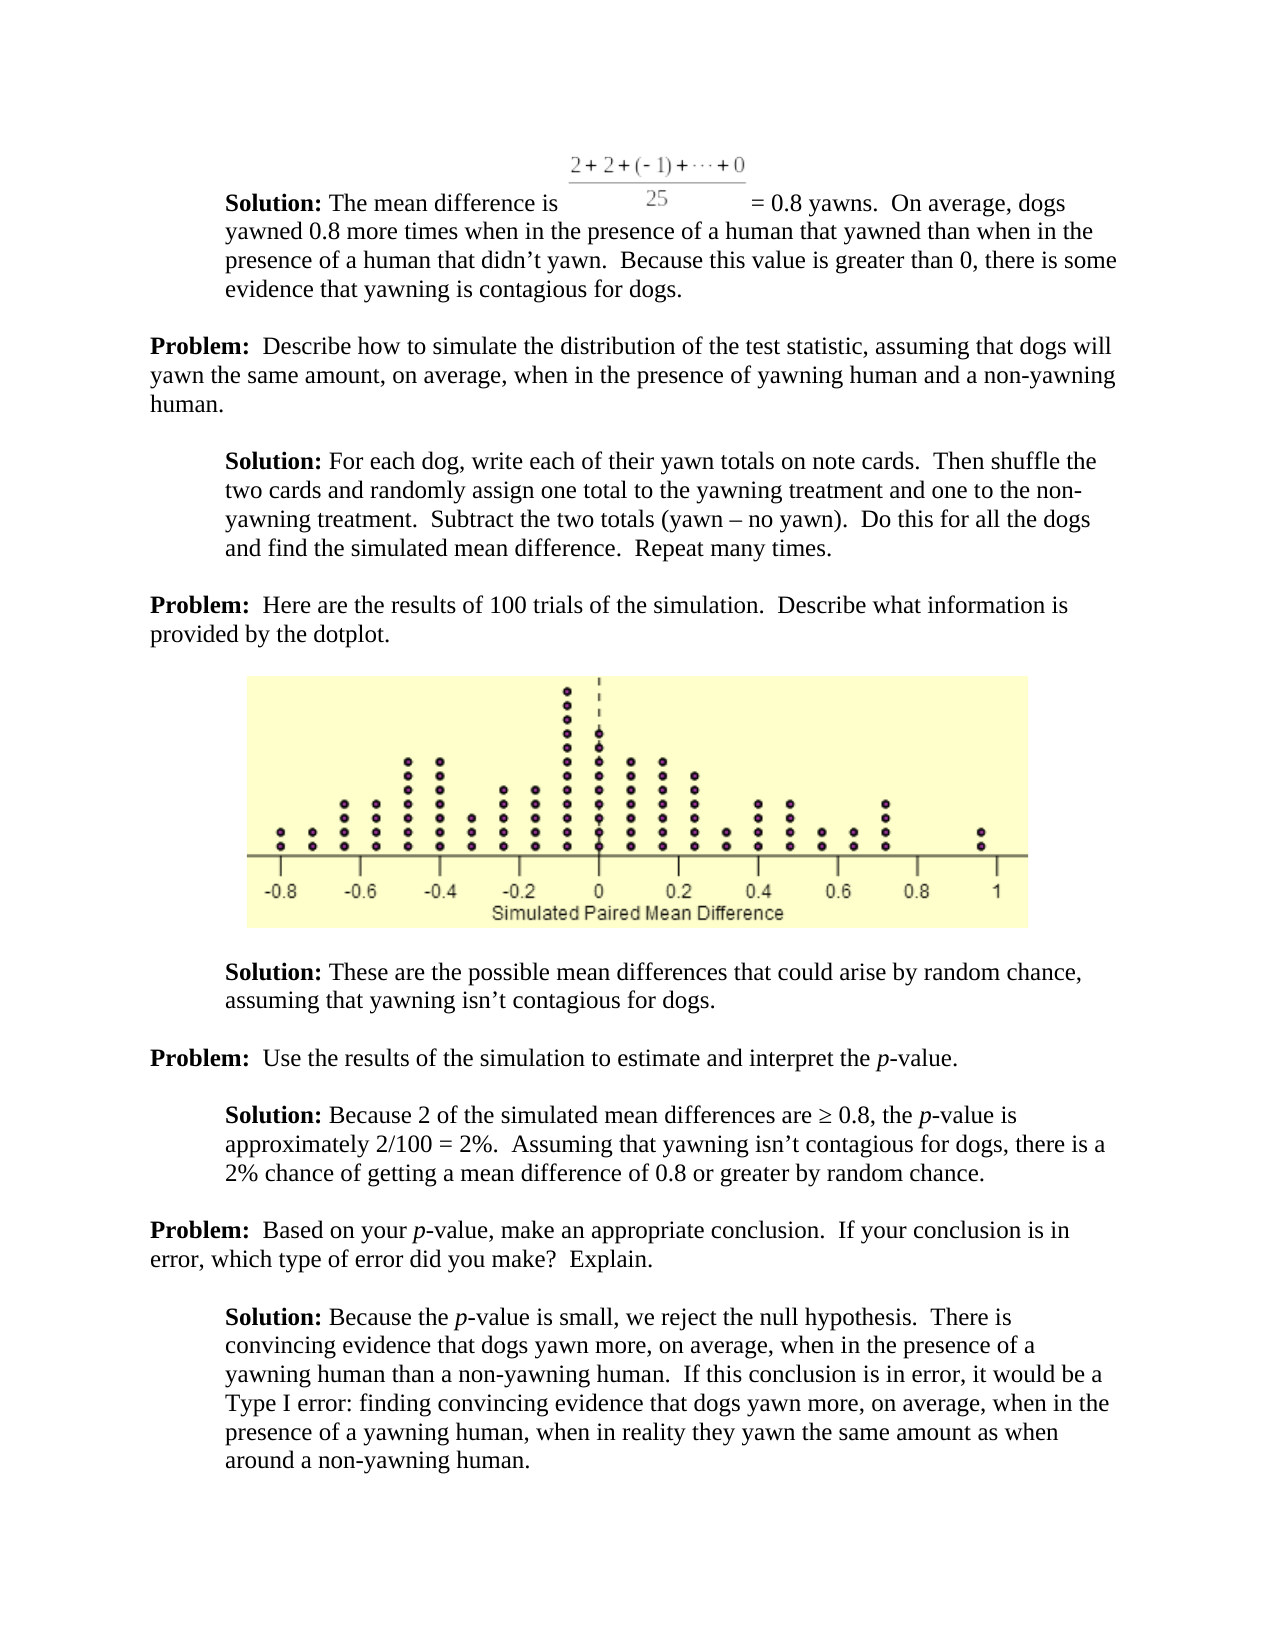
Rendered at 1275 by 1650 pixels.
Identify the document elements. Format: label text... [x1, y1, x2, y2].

text Solution: The mean difference is = 0.8 yawns. On average, dogs yawned 0.8 more times when in the presence of a human that yawned than when in the presence of a human that didn’t yawn. Because this value is greater than 0, there is some evidence that yawning is contagious for dogs. [225, 150, 1125, 303]
text Problem: Describe how to simulate the distribution of the test statistic, assuming that dogs will yawn the same amount, on average, when in the presence of yawning human and a non-yawning human. [150, 331, 1125, 418]
text Solution: Because the p-value is small, we reject the null hypothesis. There is convincing evidence that dogs yawn more, on average, when in the presence of a yawning human than a non-yawning human. If this conclusion is in error, it would be a Type I error: finding convincing evidence that dogs yawn more, on average, when in the presence of a yawning human, when in reality they yawn the same amount as when around a non-yawning human. [225, 1302, 1125, 1474]
text Solution: For each dog, write each of their yawn totals on note cards. Then shuffle the two cards and randomly assign one total to the yawning treatment and one to the non-yawning treatment. Subtract the two totals (yawn – no yawn). Do this for all the dogs and find the simulated mean difference. Repeat many times. [225, 446, 1125, 561]
text Solution: These are the possible mean differences that could arise by random chance, assuming that yawning isn’t contagious for dogs. [225, 957, 1125, 1014]
text Solution: Because 2 of the simulated mean differences are ≥ 0.8, the p-value is approximately 2/100 = 2%. Assuming that yawning isn’t contagious for dogs, there is a 2% chance of getting a mean difference of 0.8 or greater by random chance. [225, 1100, 1125, 1187]
text Problem: Based on your p-value, make an appropriate conclusion. If your conclusion is in error, which type of error did you make? Explain. [150, 1215, 1125, 1273]
picture [246, 676, 1029, 928]
text Problem: Here are the results of 100 trials of the simulation. Describe what information is provided by the dotplot. [150, 590, 1125, 648]
text Problem: Use the results of the simulation to estimate and interpret the p-value. [150, 1043, 1125, 1072]
